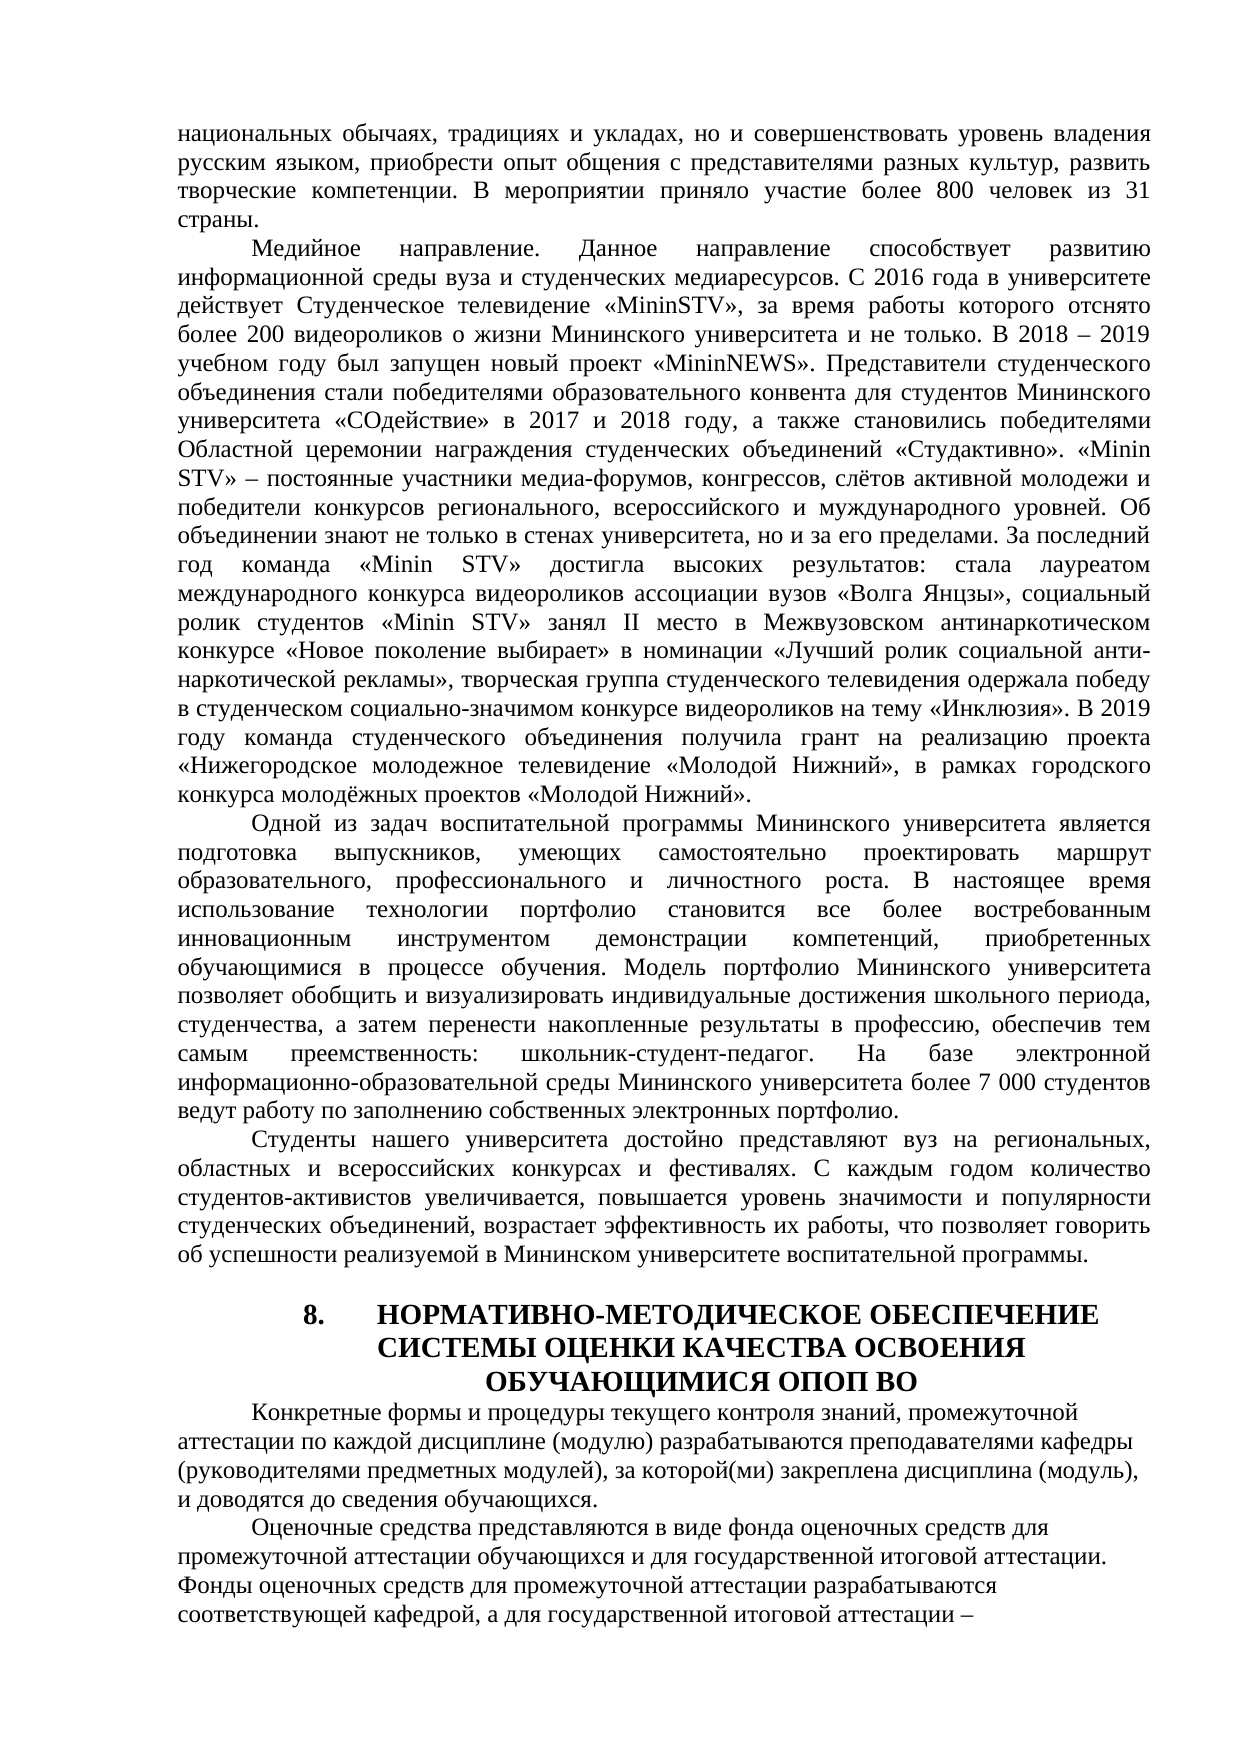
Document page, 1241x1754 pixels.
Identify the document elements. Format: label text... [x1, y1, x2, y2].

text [177, 118, 1152, 233]
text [177, 1512, 1152, 1627]
text СИСТЕМЫ ОЦЕНКИ КАЧЕСТВА ОСВОЕНИЯ [177, 1330, 1152, 1364]
text Медийное направление. Данное направление способствует развитию информационной среды вуза и студенческих медиаресурсов. С 2016 года в университете действует Студенческое телевидение «MininSTV», за время работы которого отснято более 200 видеороликов о жизни Мининского университета и не только. В 2018 – 2019 учебном году был запущен новый проект «MininNEWS». Представители студенческого объединения стали победителями образовательного конвента для студентов Мининского университета «СОдействие» в 2017 и 2018 году, а также становились победителями Областной церемонии награждения студенческих объединений «Студактивно». «Minin STV» – постоянные участники медиа-форумов, конгрессов, слётов активной молодежи и победители конкурсов регионального, всероссийского и муждународного уровней. Об объединении знают не только в стенах университета, но и за его пределами. За последний год команда «Minin STV» достигла высоких результатов: стала лауреатом международного конкурса видеороликов ассоциации вузов «Волга Янцзы», социальный ролик студентов «Minin STV» занял II место в Межвузовском антинаркотическом конкурсе «Новое поколение выбирает» в номинации «Лучший ролик социальной анти-наркотической рекламы», творческая группа студенческого телевидения одержала победу в студенческом социально-значимом конкурсе видеороликов на тему «Инклюзия». В 2019 году команда студенческого объединения получила грант на реализацию проекта «Нижегородское молодежное телевидение «Молодой Нижний», в рамках городского конкурса молодёжных проектов «Молодой Нижний». [177, 233, 1152, 808]
text 8. НОРМАТИВНО-МЕТОДИЧЕСКОЕ ОБЕСПЕЧЕНИЕ [177, 1297, 1152, 1330]
text ОБУЧАЮЩИМИСЯ ОПОП ВО [177, 1364, 1152, 1397]
text Конкретные формы и процедуры текущего контроля знаний, промежуточной аттестации по каждой дисциплине (модулю) разрабатываются преподавателями кафедры (руководителями предметных модулей), за которой(ми) закреплена дисциплина (модуль), и доводятся до сведения обучающихся. [177, 1397, 1152, 1512]
text Одной из задач воспитательной программы Мининского университета является подготовка выпускников, умеющих самостоятельно проектировать маршрут образовательного, профессионального и личностного роста. В настоящее время использование технологии портфолио становится все более востребованным инновационным инструментом демонстрации компетенций, приобретенных обучающимися в процессе обучения. Модель портфолио Мининского университета позволяет обобщить и визуализировать индивидуальные достижения школьного периода, студенчества, а затем перенести накопленные результаты в профессию, обеспечив тем самым преемственность: школьник-студент-педагог. На базе электронной информационно-образовательной среды Мининского университета более 7 000 студентов ведут работу по заполнению собственных электронных портфолио. [177, 808, 1152, 1124]
text Студенты нашего университета достойно представляют вуз на региональных, областных и всероссийских конкурсах и фестивалях. С каждым годом количество студентов-активистов увеличивается, повышается уровень значимости и популярности студенческих объединений, возрастает эффективность их работы, что позволяет говорить об успешности реализуемой в Мининском университете воспитательной программы. [177, 1124, 1152, 1268]
